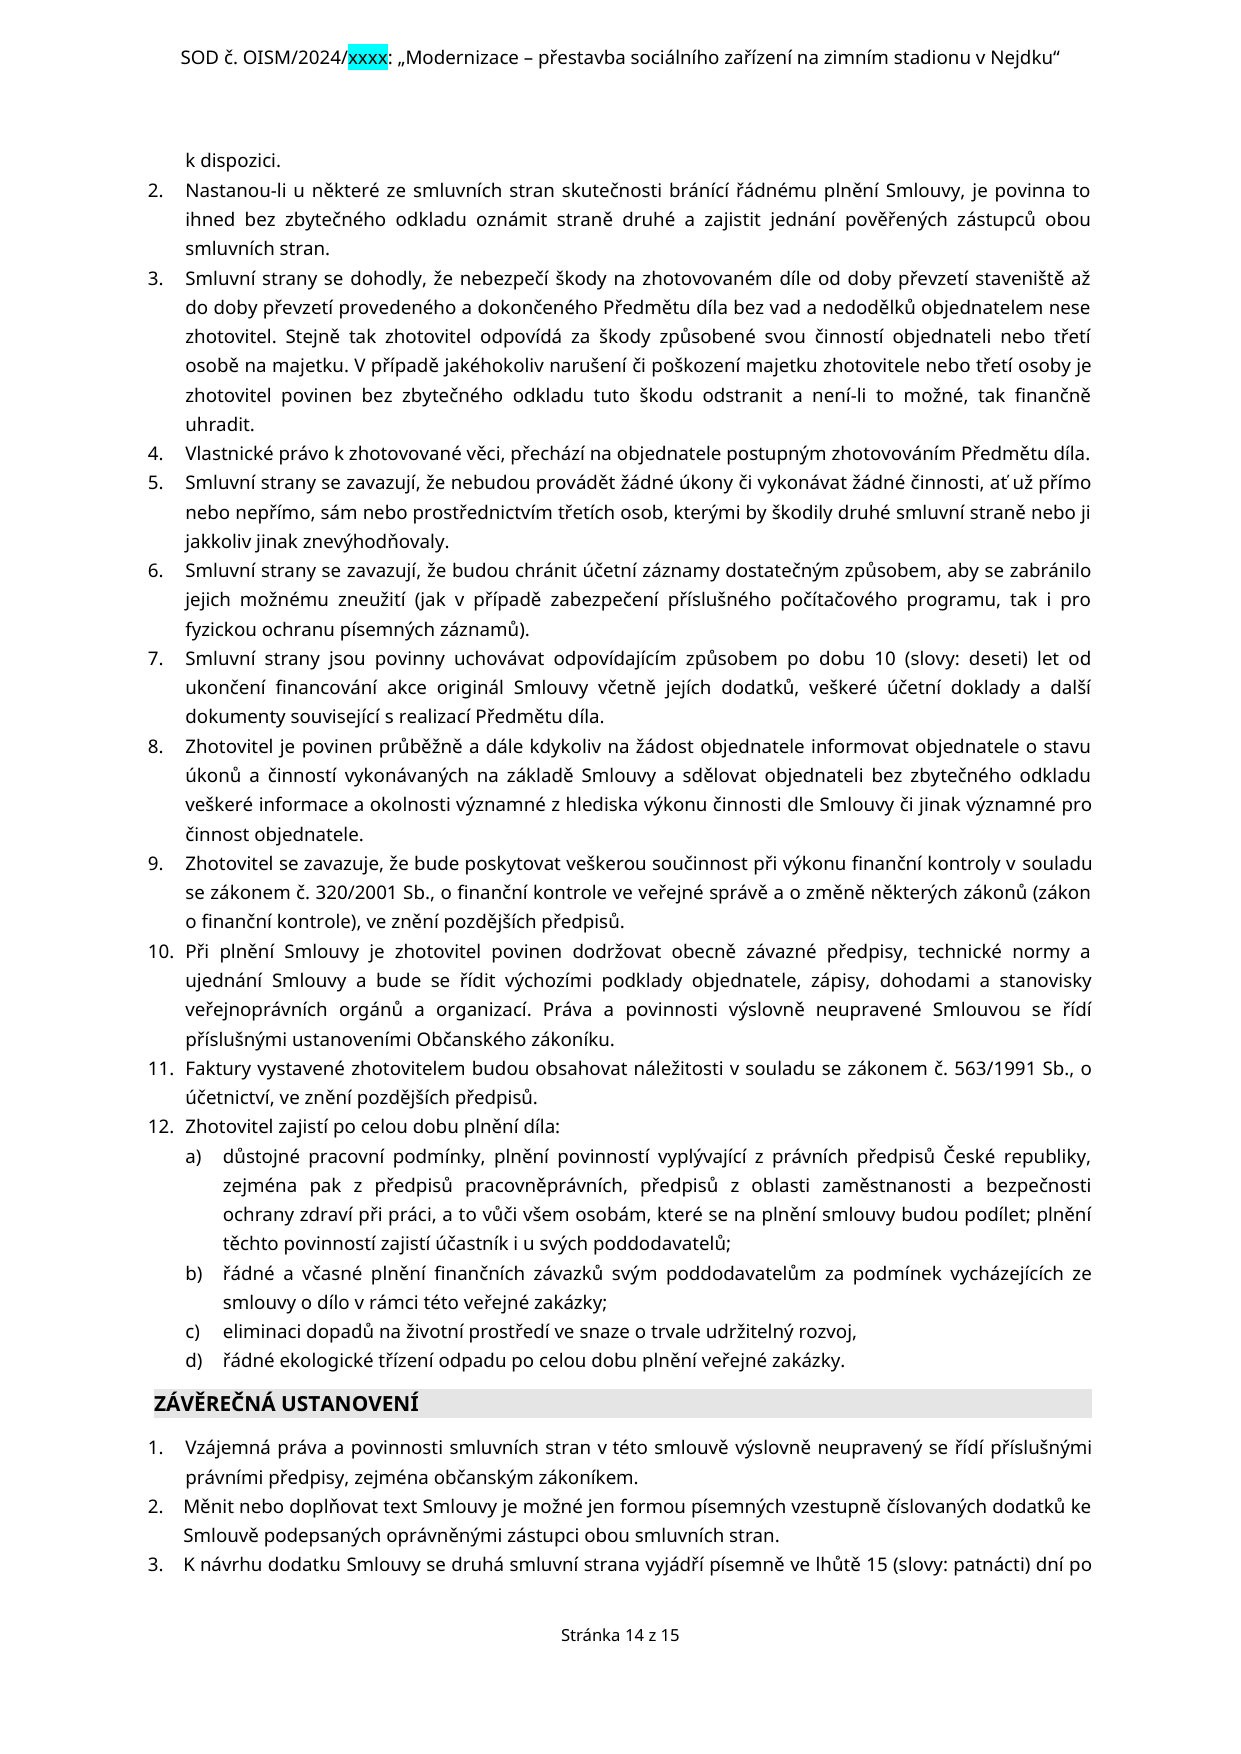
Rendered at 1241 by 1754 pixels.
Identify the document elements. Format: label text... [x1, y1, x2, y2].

list Zhotovitel se zavazuje, že bude poskytovat veškerou součinnost při výkonu finanční kontroly v souladu se zákonem č. 320/2001 Sb., o finanční kontrole ve veřejné správě a o změně některých zákonů (zákon o finanční kontrole), ve znění pozdějších předpisů. [148, 850, 1092, 934]
text ZÁVĚREČNÁ USTANOVENÍ [154, 1389, 1092, 1418]
list Zhotovitel je povinen průběžně a dále kdykoliv na žádost objednatele informovat objednatele o stavu úkonů a činností vykonávaných na základě Smlouvy a sdělovat objednateli bez zbytečného odkladu veškeré informace a okolnosti významné z hlediska výkonu činnosti dle Smlouvy či jinak významné pro činnost objednatele. [148, 733, 1092, 846]
list řádné ekologické třízení odpadu po celou dobu plnění veřejné zakázky. [185, 1348, 1092, 1373]
list Smluvní strany jsou povinny uchovávat odpovídajícím způsobem po dobu 10 (slovy: deseti) let od ukončení financování akce originál Smlouvy včetně jejích dodatků, veškeré účetní doklady a další dokumenty související s realizací Předmětu díla. [148, 645, 1092, 729]
list Při plnění Smlouvy je zhotovitel povinen dodržovat obecně závazné předpisy, technické normy a ujednání Smlouvy a bude se řídit výchozími podklady objednatele, zápisy, dohodami a stanovisky veřejnoprávních orgánů a organizací. Práva a povinnosti výslovně neupravené Smlouvou se řídí příslušnými ustanoveními Občanského zákoníku. [148, 938, 1092, 1051]
list Faktury vystavené zhotovitelem budou obsahovat náležitosti v souladu se zákonem č. 563/1991 Sb., o účetnictví, ve znění pozdějších předpisů. [148, 1055, 1092, 1110]
list Nastanou-li u některé ze smluvních stran skutečnosti bránící řádnému plnění Smlouvy, je povinna to ihned bez zbytečného odkladu oznámit straně druhé a zajistit jednání pověřených zástupců obou smluvních stran. [148, 177, 1092, 261]
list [148, 1552, 1092, 1577]
list důstojné pracovní podmínky, plnění povinností vyplývající z právních předpisů České republiky, zejména pak z předpisů pracovněprávních, předpisů z oblasti zaměstnanosti a bezpečnosti ochrany zdraví při práci, a to vůči všem osobám, které se na plnění smlouvy budou podílet; plnění těchto povinností zajistí účastník i u svých poddodavatelů; [185, 1143, 1092, 1256]
list Vlastnické právo k zhotovované věci, přechází na objednatele postupným zhotovováním Předmětu díla. [148, 440, 1092, 466]
list Smluvní strany se zavazují, že budou chránit účetní záznamy dostatečným způsobem, aby se zabránilo jejich možnému zneužití (jak v případě zabezpečení příslušného počítačového programu, tak i pro fyzickou ochranu písemných záznamů). [148, 557, 1092, 642]
list eliminaci dopadů na životní prostředí ve snaze o trvale udržitelný rozvoj, [185, 1318, 1092, 1344]
list Smluvní strany se zavazují, že nebudou provádět žádné úkony či vykonávat žádné činnosti, ať už přímo nebo nepřímo, sám nebo prostřednictvím třetích osob, kterými by škodily druhé smluvní straně nebo ji jakkoliv jinak znevýhodňovaly. [148, 470, 1092, 554]
list Vzájemná práva a povinnosti smluvních stran v této smlouvě výslovně neupravený se řídí příslušnými právními předpisy, zejména občanským zákoníkem. [148, 1435, 1092, 1489]
list řádné a včasné plnění finančních závazků svým poddodavatelům za podmínek vycházejících ze smlouvy o dílo v rámci této veřejné zakázky; [185, 1260, 1092, 1315]
list Smluvní strany se dohodly, že nebezpečí škody na zhotovovaném díle od doby převzetí staveniště až do doby převzetí provedeného a dokončeného Předmětu díla bez vad a nedodělků objednatelem nese zhotovitel. Stejně tak zhotovitel odpovídá za škody způsobené svou činností objednateli nebo třetí osobě na majetku. V případě jakéhokoliv narušení či poškození majetku zhotovitele nebo třetí osoby je zhotovitel povinen bez zbytečného odkladu tuto škodu odstranit a není-li to možné, tak finančně uhradit. [148, 265, 1092, 437]
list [148, 148, 1092, 173]
list Zhotovitel zajistí po celou dobu plnění díla: [148, 1114, 1092, 1139]
list Měnit nebo doplňovat text Smlouvy je možné jen formou písemných vzestupně číslovaných dodatků ke Smlouvě podepsaných oprávněnými zástupci obou smluvních stran. [148, 1493, 1092, 1548]
